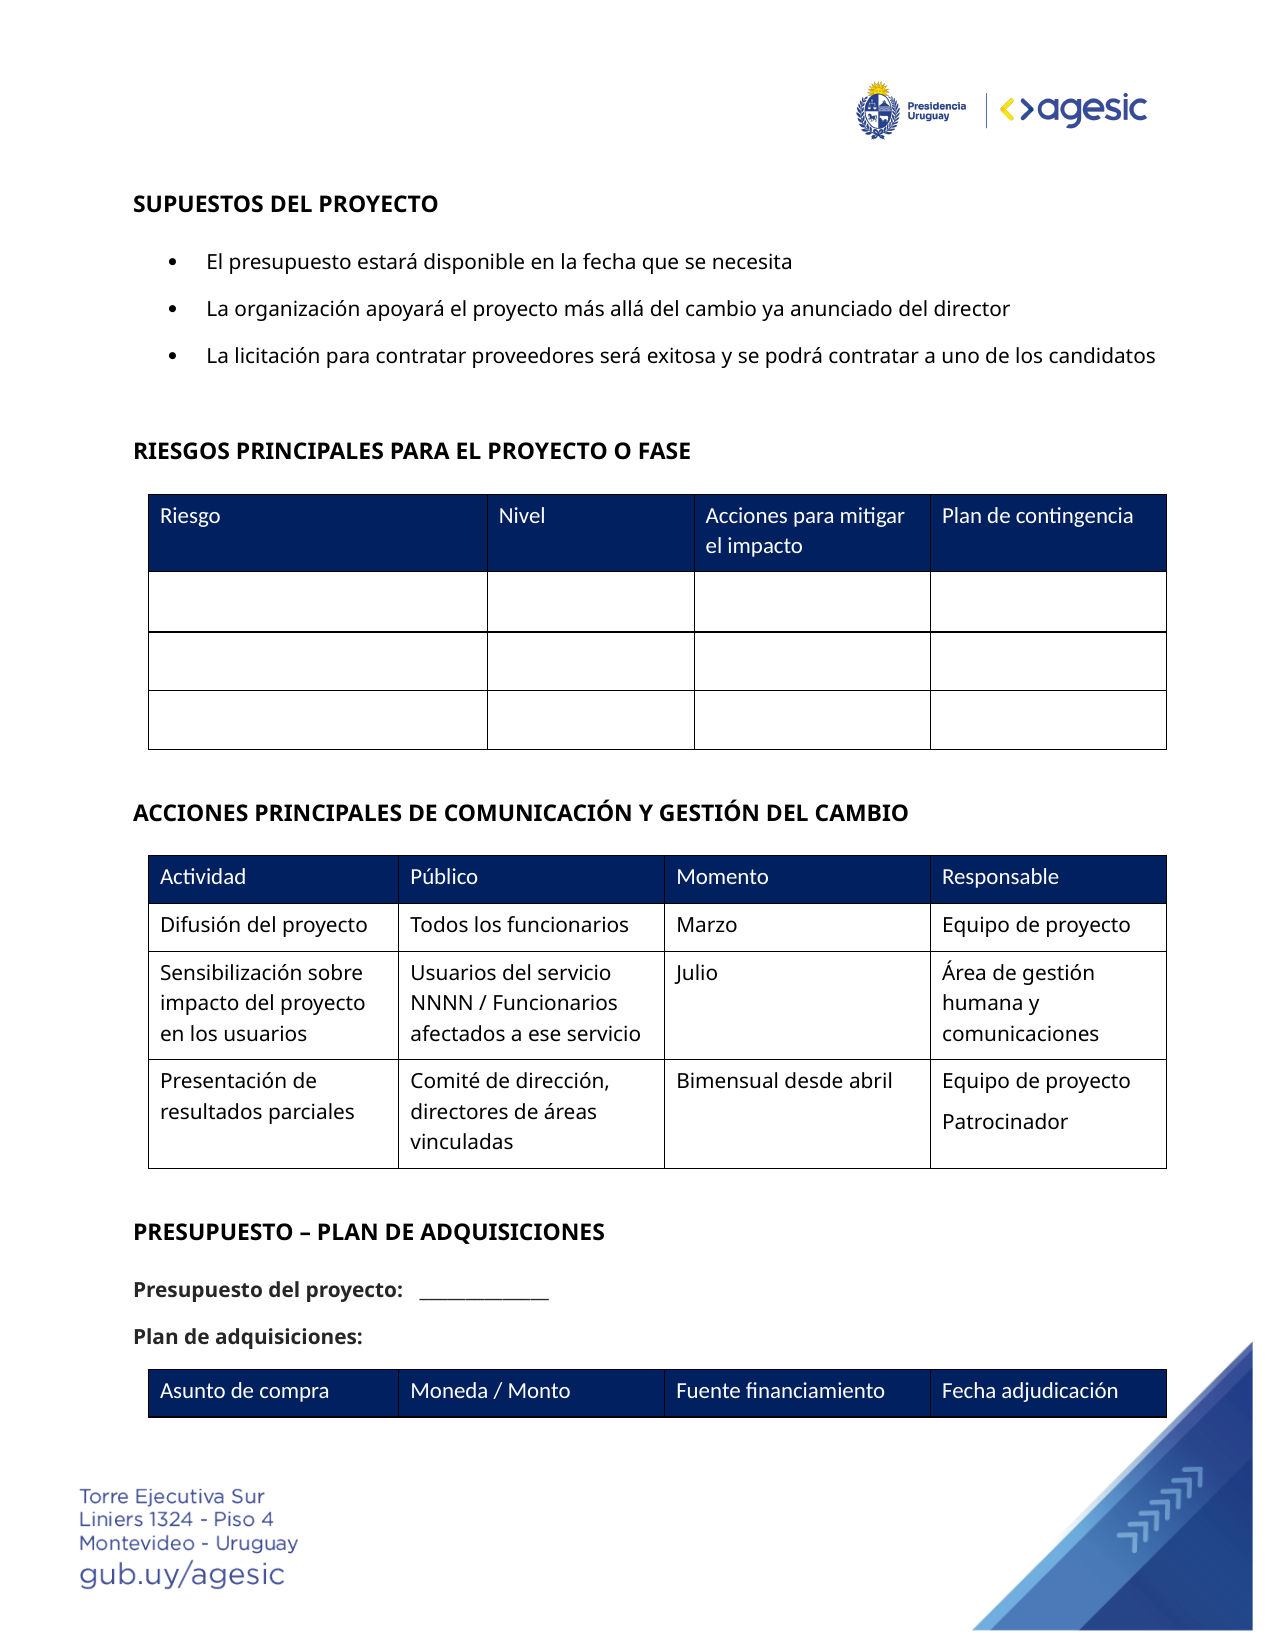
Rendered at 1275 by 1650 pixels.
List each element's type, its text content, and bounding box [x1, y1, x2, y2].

table_cell [695, 633, 930, 689]
list La organización apoyará el proyecto más allá del cambio ya anunciado del director [169, 294, 1167, 322]
table_cell [149, 691, 487, 749]
table_cell [149, 633, 487, 689]
table_header Moneda / Monto [399, 1370, 664, 1416]
table_cell Comité de dirección, directores de áreas vinculadas [399, 1060, 664, 1168]
table_cell [488, 691, 694, 749]
table_header Acciones para mitigar el impacto [695, 495, 930, 571]
table_cell Presentación de resultados parciales [149, 1060, 398, 1168]
list El presupuesto estará disponible en la fecha que se necesita [169, 247, 1167, 275]
picture [840, 65, 1167, 151]
table_cell [931, 572, 1166, 631]
table_header Público [399, 856, 664, 903]
subtitle SUPUESTOS DEL PROYECTO [133, 188, 1167, 220]
table_cell [931, 633, 1166, 689]
subtitle RIESGOS PRINCIPALES PARA EL PROYECTO O FASE [133, 435, 1167, 466]
table_cell Sensibilización sobre impacto del proyecto en los usuarios [149, 952, 398, 1059]
table_header Plan de contingencia [931, 495, 1166, 571]
table_cell [695, 572, 930, 631]
table_cell Área de gestión humana y comunicaciones [931, 952, 1166, 1059]
table_cell [488, 572, 694, 631]
subtitle PRESUPUESTO – PLAN DE ADQUISICIONES [133, 1216, 1167, 1247]
table_cell Marzo [665, 904, 930, 951]
table_cell Bimensual desde abril [665, 1060, 930, 1168]
table_cell [149, 572, 487, 631]
table_header Momento [665, 856, 930, 903]
table_header Actividad [149, 856, 398, 903]
table_cell Usuarios del servicio NNNN / Funcionarios afectados a ese servicio [399, 952, 664, 1059]
text Plan de adquisiciones: [133, 1322, 1167, 1350]
table_header Responsable [931, 856, 1166, 903]
table_cell Julio [665, 952, 930, 1059]
subtitle ACCIONES PRINCIPALES DE COMUNICACIÓN Y GESTIÓN DEL CAMBIO [133, 797, 1167, 828]
table_cell [695, 691, 930, 749]
table_header Fuente financiamiento [665, 1370, 930, 1416]
picture [0, 1340, 1253, 1631]
table_cell [488, 633, 694, 689]
text Presupuesto del proyecto: ______________ [133, 1275, 1167, 1303]
table_cell Equipo de proyecto Patrocinador [931, 1060, 1166, 1168]
table_header Riesgo [149, 495, 487, 571]
table_header Fecha adjudicación [931, 1370, 1166, 1416]
table_cell Todos los funcionarios [399, 904, 664, 951]
table_header Nivel [488, 495, 694, 571]
table_cell [931, 691, 1166, 749]
table_cell Difusión del proyecto [149, 904, 398, 951]
list La licitación para contratar proveedores será exitosa y se podrá contratar a uno de los candidatos [169, 341, 1167, 369]
table_cell Equipo de proyecto [931, 904, 1166, 951]
table_header Asunto de compra [149, 1370, 398, 1416]
